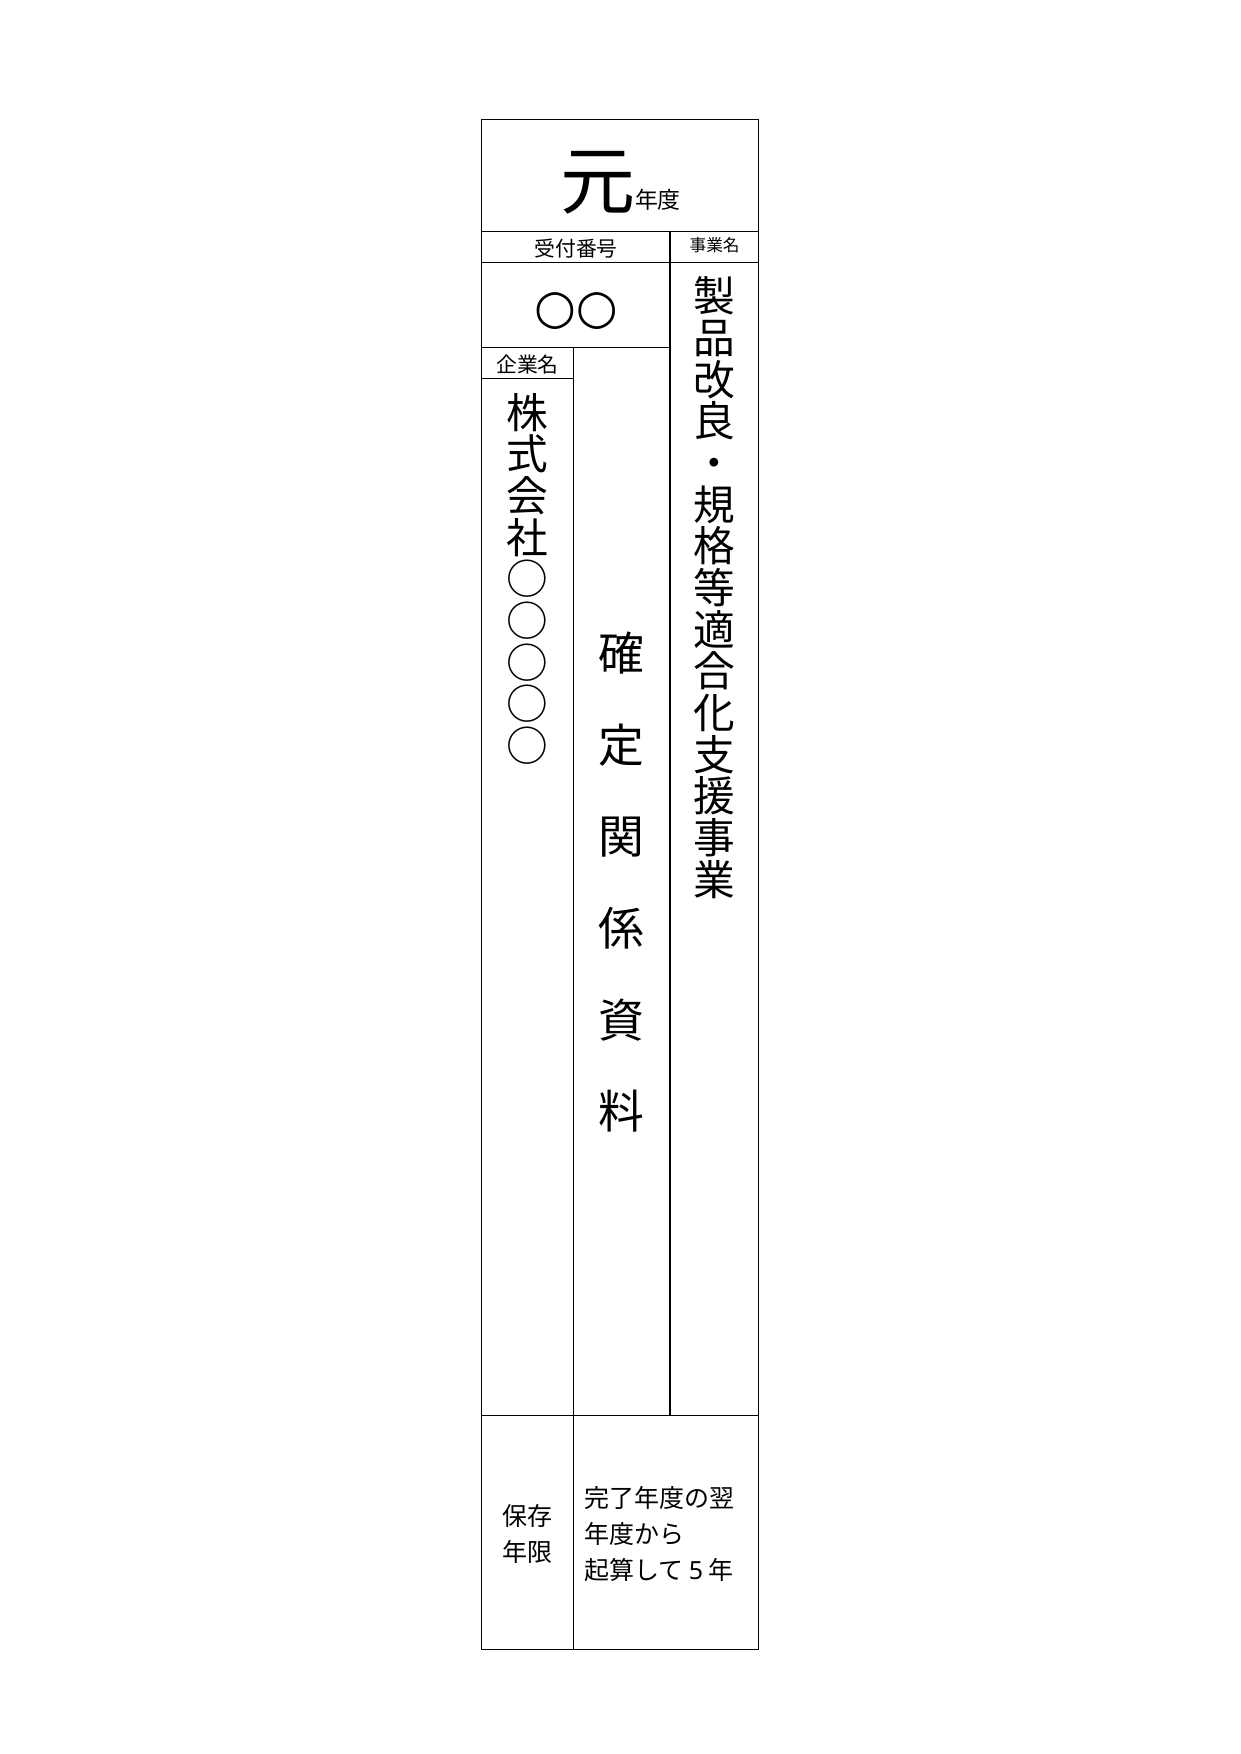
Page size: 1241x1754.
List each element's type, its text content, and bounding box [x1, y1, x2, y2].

table_cell 製品改良・規格等適合化支援事業 [671, 263, 758, 1415]
table_header 元年度 [482, 120, 758, 231]
table_cell 企業名 [482, 348, 573, 378]
table_cell ○○ [482, 263, 669, 347]
table_cell 事業名 [671, 232, 758, 262]
table_cell 確 定 関 係 資 料 [574, 348, 669, 1415]
table_cell 受付番号 [482, 232, 669, 262]
table_cell 保存 年限 [482, 1416, 573, 1649]
table_cell 株式会社○○○○○ [482, 379, 573, 1415]
table_cell 完了年度の翌年度から 起算して5年 [574, 1416, 758, 1649]
